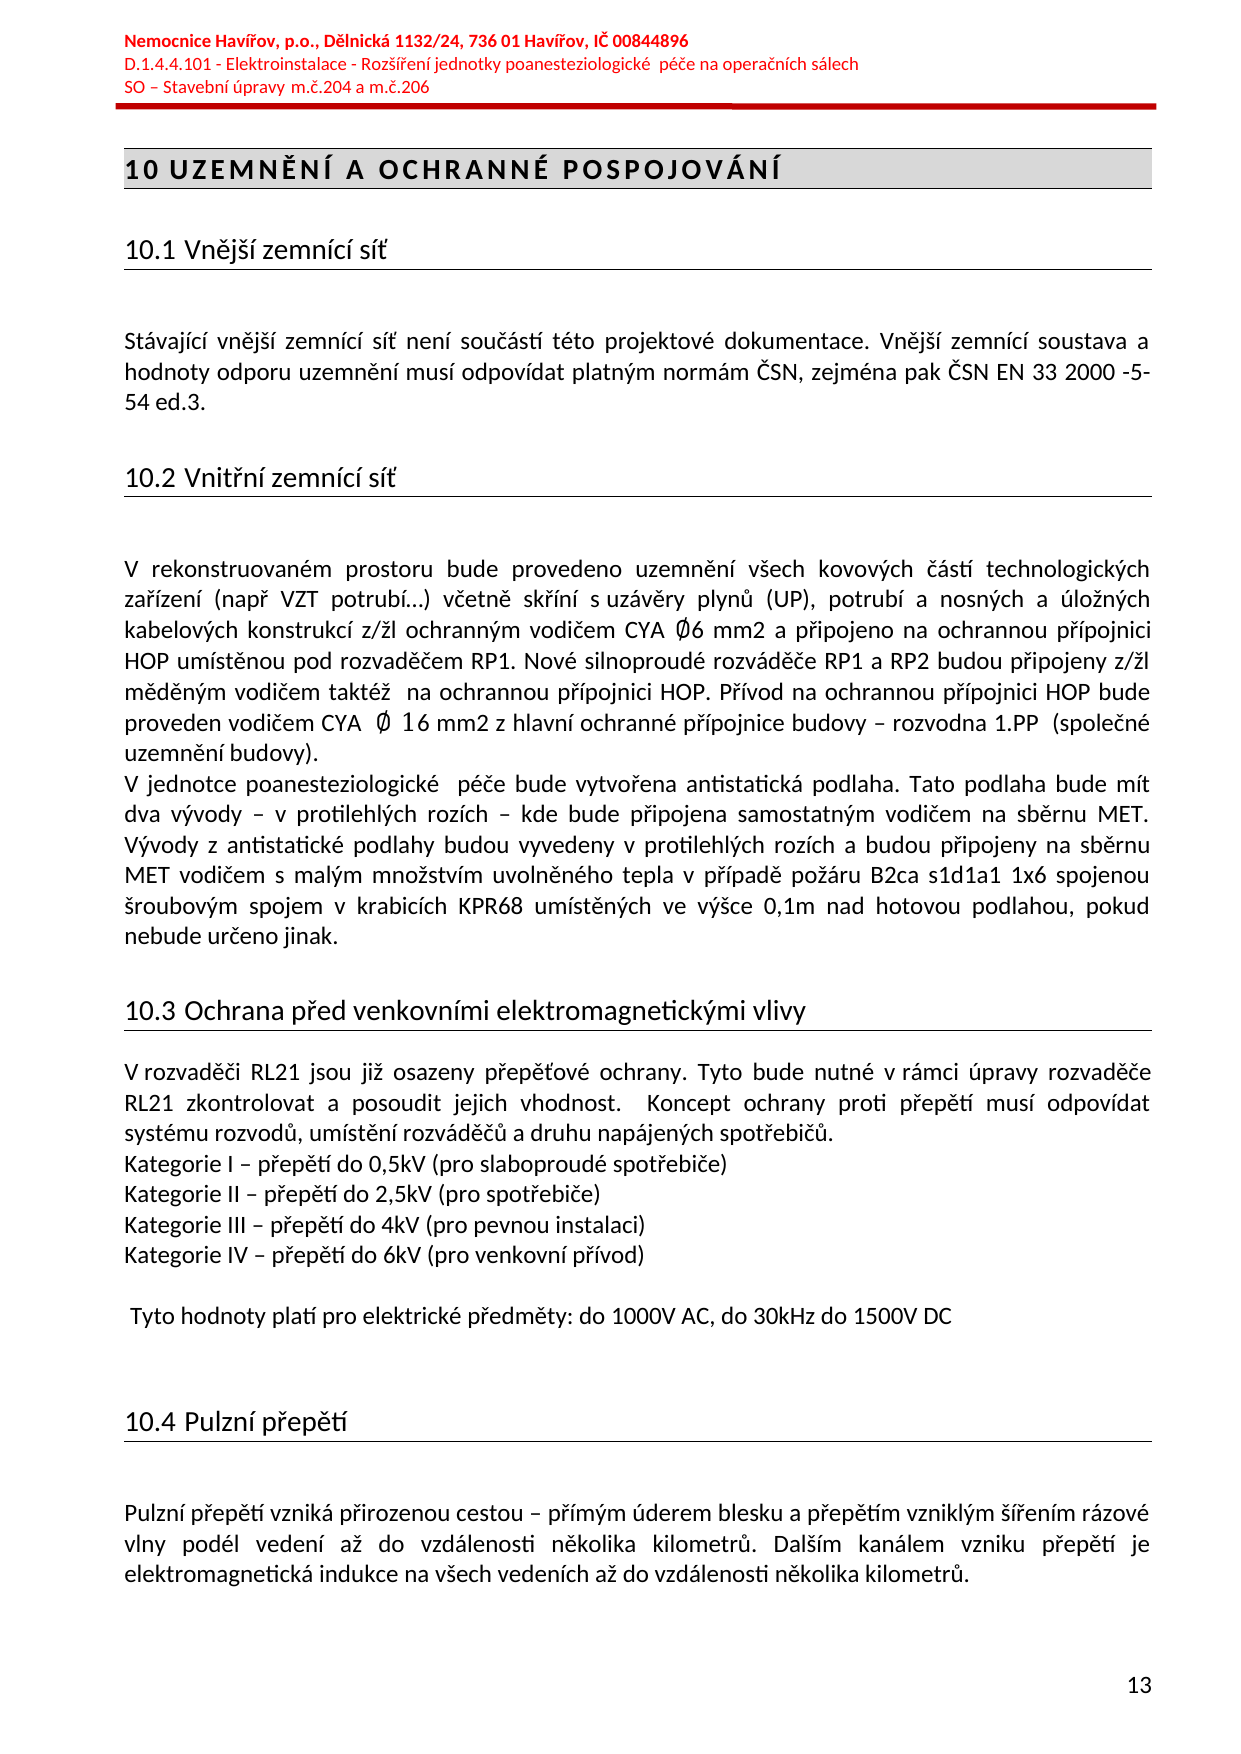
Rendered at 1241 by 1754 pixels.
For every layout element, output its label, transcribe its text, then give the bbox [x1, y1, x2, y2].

subtitle Ochrana před venkovními elektromagnetickými vlivy [124, 992, 1152, 1030]
text Kategorie IV – přepětí do 6kV (pro venkovní přívod) [124, 1239, 1152, 1270]
text Pulzní přepětí vzniká přirozenou cestou – přímým úderem blesku a přepětím vzniklým šířením rázové vlny podél vedení až do vzdálenosti několika kilometrů. Dalším kanálem vzniku přepětí je elektromagnetická indukce na všech vedeních až do vzdálenosti několika kilometrů. [124, 1497, 1152, 1589]
text Tyto hodnoty platí pro elektrické předměty: do 1000V AC, do 30kHz do 1500V DC [124, 1300, 1152, 1331]
subtitle UZEMNĚNÍ A OCHRANNÉ POSPOJOVÁNÍ [124, 149, 1152, 188]
subtitle Pulzní přepětí [124, 1403, 1152, 1441]
text Kategorie III – přepětí do 4kV (pro pevnou instalaci) [124, 1209, 1152, 1239]
text V jednotce poanesteziologické péče bude vytvořena antistatická podlaha. Tato podlaha bude mít dva vývody – v protilehlých rozích – kde bude připojena samostatným vodičem na sběrnu MET. Vývody z antistatické podlahy budou vyvedeny v protilehlých rozích a budou připojeny na sběrnu MET vodičem s malým množstvím uvolněného tepla v případě požáru B2ca s1d1a1 1x6 spojenou šroubovým spojem v krabicích KPR68 umístěných ve výšce 0,1m nad hotovou podlahou, pokud nebude určeno jinak. [124, 768, 1152, 951]
text Stávající vnější zemnící síť není součástí této projektové dokumentace. Vnější zemnící soustava a hodnoty odporu uzemnění musí odpovídat platným normám ČSN, zejména pak ČSN EN 33 2000 -5-54 ed.3. [124, 326, 1152, 417]
text V rozvaděči RL21 jsou již osazeny přepěťové ochrany. Tyto bude nutné v rámci úpravy rozvaděče RL21 zkontrolovat a posoudit jejich vhodnost. Koncept ochrany proti přepětí musí odpovídat systému rozvodů, umístění rozváděčů a druhu napájených spotřebičů. [124, 1056, 1152, 1148]
text V rekonstruovaném prostoru bude provedeno uzemnění všech kovových částí technologických zařízení (např VZT potrubí…) včetně skříní s uzávěry plynů (UP), potrubí a nosných a úložných kabelových konstrukcí z/žl ochranným vodičem CYA ∅6 mm2 a připojeno na ochrannou přípojnici HOP umístěnou pod rozvaděčem RP1. Nové silnoproudé rozváděče RP1 a RP2 budou připojeny z/žl měděným vodičem taktéž na ochrannou přípojnici HOP. Přívod na ochrannou přípojnici HOP bude proveden vodičem CYA ∅ 16 mm2 z hlavní ochranné přípojnice budovy – rozvodna 1.PP (společné uzemnění budovy). [124, 553, 1152, 768]
subtitle Vnější zemnící síť [124, 231, 1152, 269]
text Kategorie II – přepětí do 2,5kV (pro spotřebiče) [124, 1178, 1152, 1209]
subtitle Vnitřní zemnící síť [124, 459, 1152, 496]
text Kategorie I – přepětí do 0,5kV (pro slaboproudé spotřebiče) [124, 1148, 1152, 1178]
